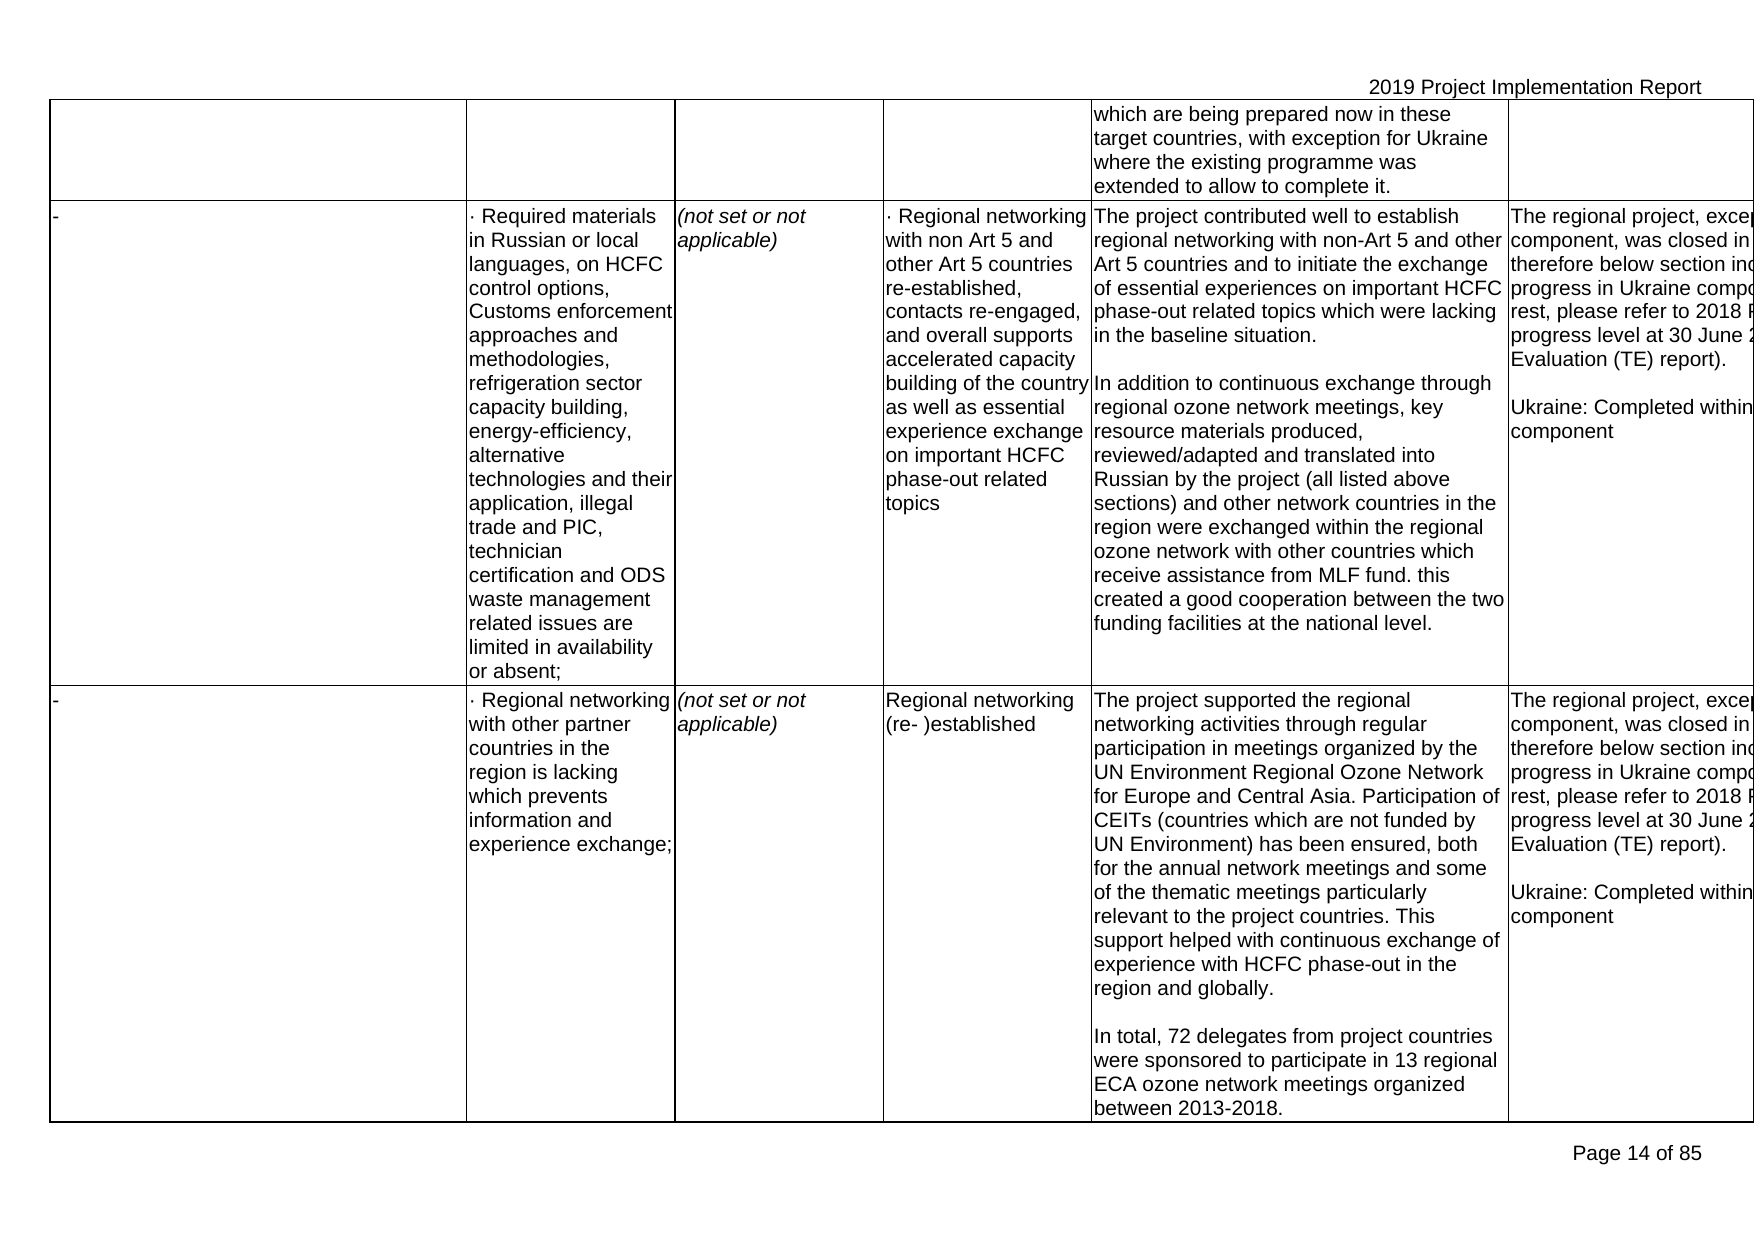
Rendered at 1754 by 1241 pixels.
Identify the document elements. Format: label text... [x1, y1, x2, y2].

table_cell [676, 100, 883, 200]
table_cell The project supported the regional networking activities through regular participation in meetings organized by the UN Environment Regional Ozone Network for Europe and Central Asia. Participation of CEITs (countries which are not funded by UN Environment) has been ensured, both for the annual network meetings and some of the thematic meetings particularly relevant to the project countries. This support helped with continuous exchange of experience with HCFC phase-out in the region and globally. In total, 72 delegates from project countries were sponsored to participate in 13 regional ECA ozone network meetings organized between 2013-2018. [1092, 686, 1508, 1121]
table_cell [51, 100, 466, 200]
table_cell The project contributed well to establish regional networking with non-Art 5 and other Art 5 countries and to initiate the exchange of essential experiences on important HCFC phase-out related topics which were lacking in the baseline situation. In addition to continuous exchange through regional ozone network meetings, key resource materials produced, reviewed/adapted and translated into Russian by the project (all listed above sections) and other network countries in the region were exchanged within the regional ozone network with other countries which receive assistance from MLF fund. this created a good cooperation between the two funding facilities at the national level. [1092, 201, 1508, 685]
table_cell · Required materials in Russian or local languages, on HCFC control options, Customs enforcement approaches and methodologies, refrigeration sector capacity building, energy-efficiency, alternative technologies and their application, illegal trade and PIC, technician certification and ODS waste management related issues are limited in availability or absent; [467, 201, 674, 685]
table_cell Regional networking (re- )established [884, 686, 1091, 1121]
table_cell (not set or not applicable) [676, 201, 883, 685]
table_cell · Regional networking with non Art 5 and other Art 5 countries re-established, contacts re-engaged, and overall supports accelerated capacity building of the country as well as essential experience exchange on important HCFC phase-out related topics [884, 201, 1091, 685]
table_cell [1092, 100, 1508, 200]
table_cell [467, 100, 674, 200]
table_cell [1509, 100, 1753, 200]
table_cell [1509, 686, 1753, 1121]
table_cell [884, 100, 1091, 200]
table_cell - [51, 686, 466, 1121]
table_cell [676, 686, 883, 1121]
table_cell · Regional networking with other partner countries in the region is lacking which prevents information and experience exchange; [467, 686, 674, 1121]
table_cell - [51, 201, 466, 685]
